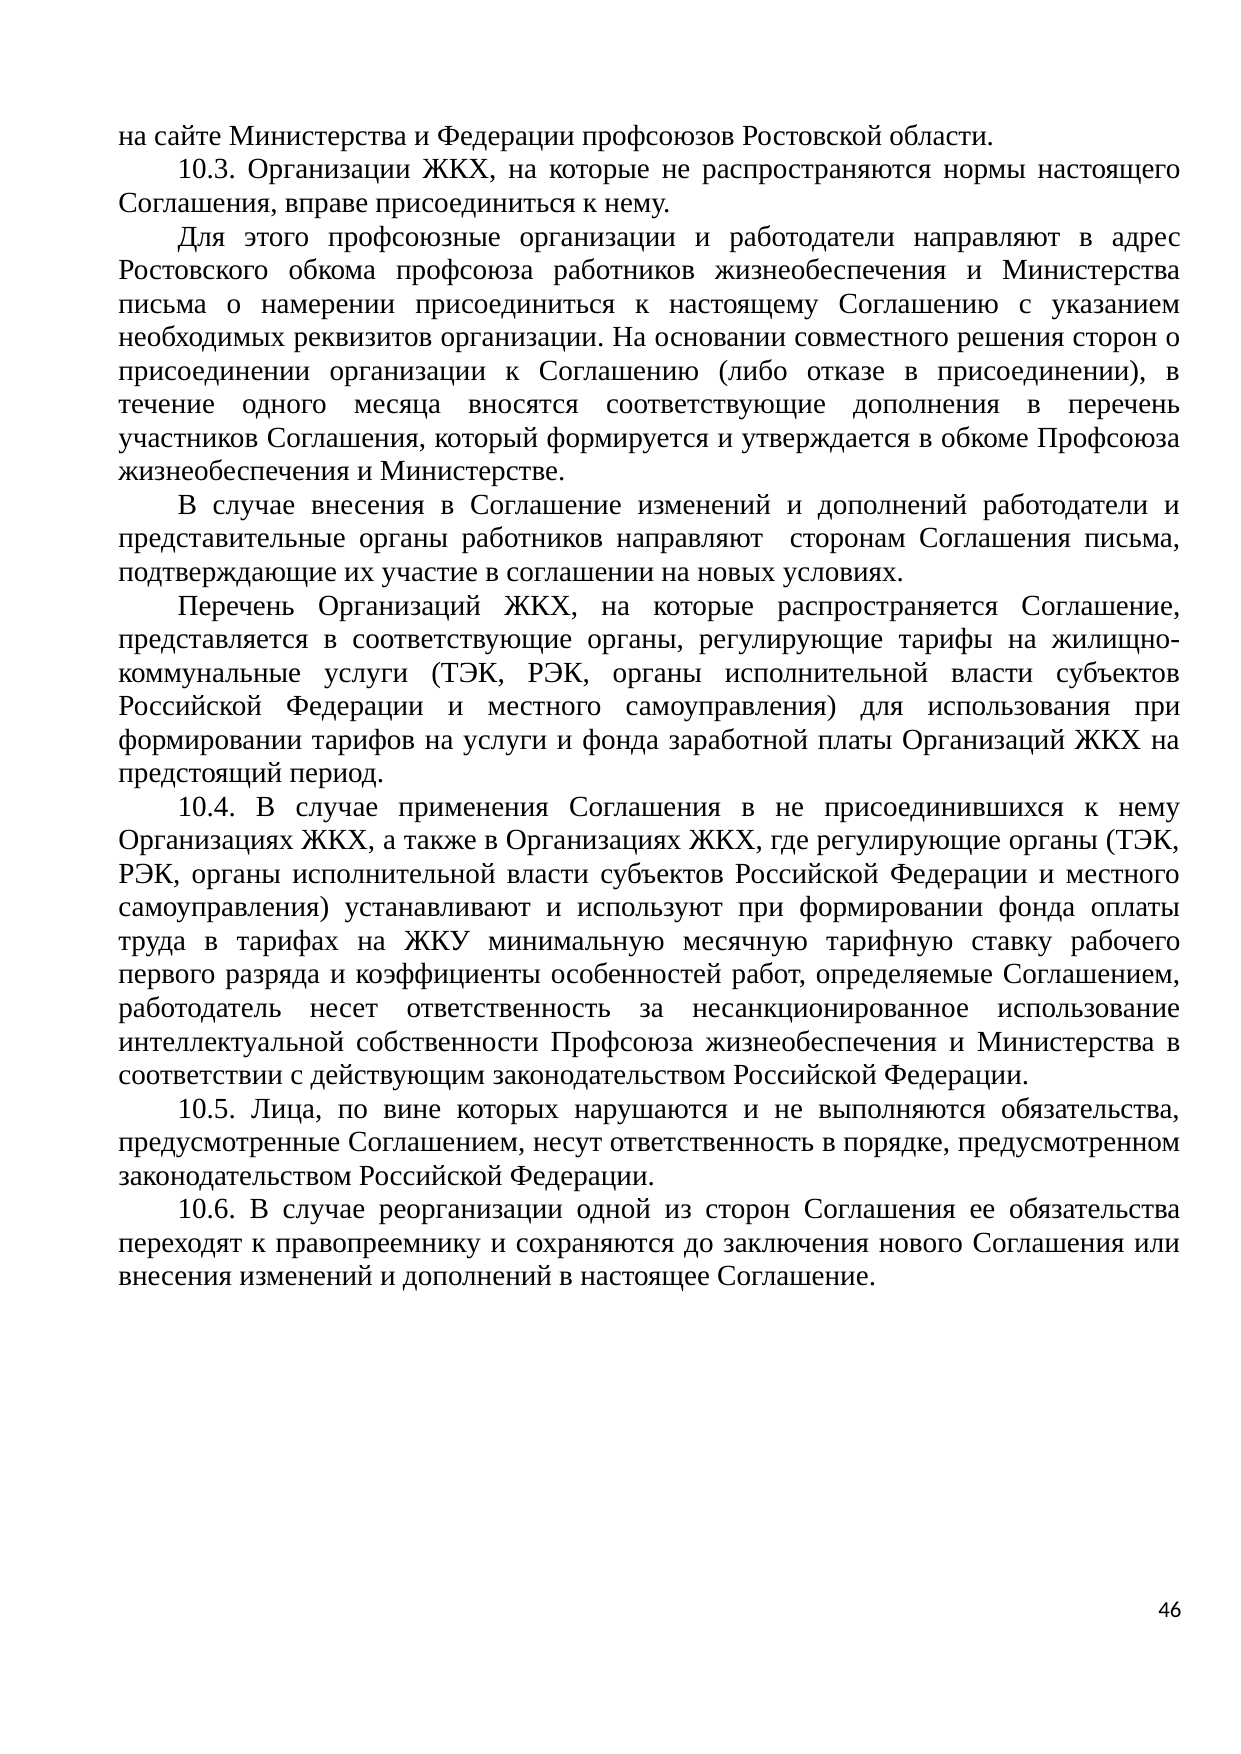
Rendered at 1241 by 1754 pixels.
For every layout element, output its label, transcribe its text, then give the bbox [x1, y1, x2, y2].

text В случае внесения в Соглашение изменений и дополнений работодатели и представительные органы работников направляют сторонам Соглашения письма, подтверждающие их участие в соглашении на новых условиях. [118, 487, 1181, 588]
text Перечень Организаций ЖКХ, на которые распространяется Соглашение, представляется в соответствующие органы, регулирующие тарифы на жилищно-коммунальные услуги (ТЭК, РЭК, органы исполнительной власти субъектов Российской Федерации и местного самоуправления) для использования при формировании тарифов на услуги и фонда заработной платы Организаций ЖКХ на предстоящий период. [118, 588, 1181, 789]
text 10.3. Организации ЖКХ, на которые не распространяются нормы настоящего Соглашения, вправе присоединиться к нему. [118, 152, 1181, 219]
text Для этого профсоюзные организации и работодатели направляют в адрес Ростовского обкома профсоюза работников жизнеобеспечения и Министерства письма о намерении присоединиться к настоящему Соглашению с указанием необходимых реквизитов организации. На основании совместного решения сторон о присоединении организации к Соглашению (либо отказе в присоединении), в течение одного месяца вносятся соответствующие дополнения в перечень участников Соглашения, который формируется и утверждается в обкоме Профсоюза жизнеобеспечения и Министерстве. [118, 219, 1181, 487]
text 10.4. В случае применения Соглашения в не присоединившихся к нему Организациях ЖКХ, а также в Организациях ЖКХ, где регулирующие органы (ТЭК, РЭК, органы исполнительной власти субъектов Российской Федерации и местного самоуправления) устанавливают и используют при формировании фонда оплаты труда в тарифах на ЖКУ минимальную месячную тарифную ставку рабочего первого разряда и коэффициенты особенностей работ, определяемые Соглашением, работодатель несет ответственность за несанкционированное использование интеллектуальной собственности Профсоюза жизнеобеспечения и Министерства в соответствии с действующим законодательством Российской Федерации. [118, 789, 1181, 1091]
text 10.5. Лица, по вине которых нарушаются и не выполняются обязательства, предусмотренные Соглашением, несут ответственность в порядке, предусмотренном законодательством Российской Федерации. [118, 1091, 1181, 1191]
text 10.6. В случае реорганизации одной из сторон Соглашения ее обязательства переходят к правопреемнику и сохраняются до заключения нового Соглашения или внесения изменений и дополнений в настоящее Соглашение. [118, 1191, 1181, 1292]
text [118, 118, 1181, 152]
